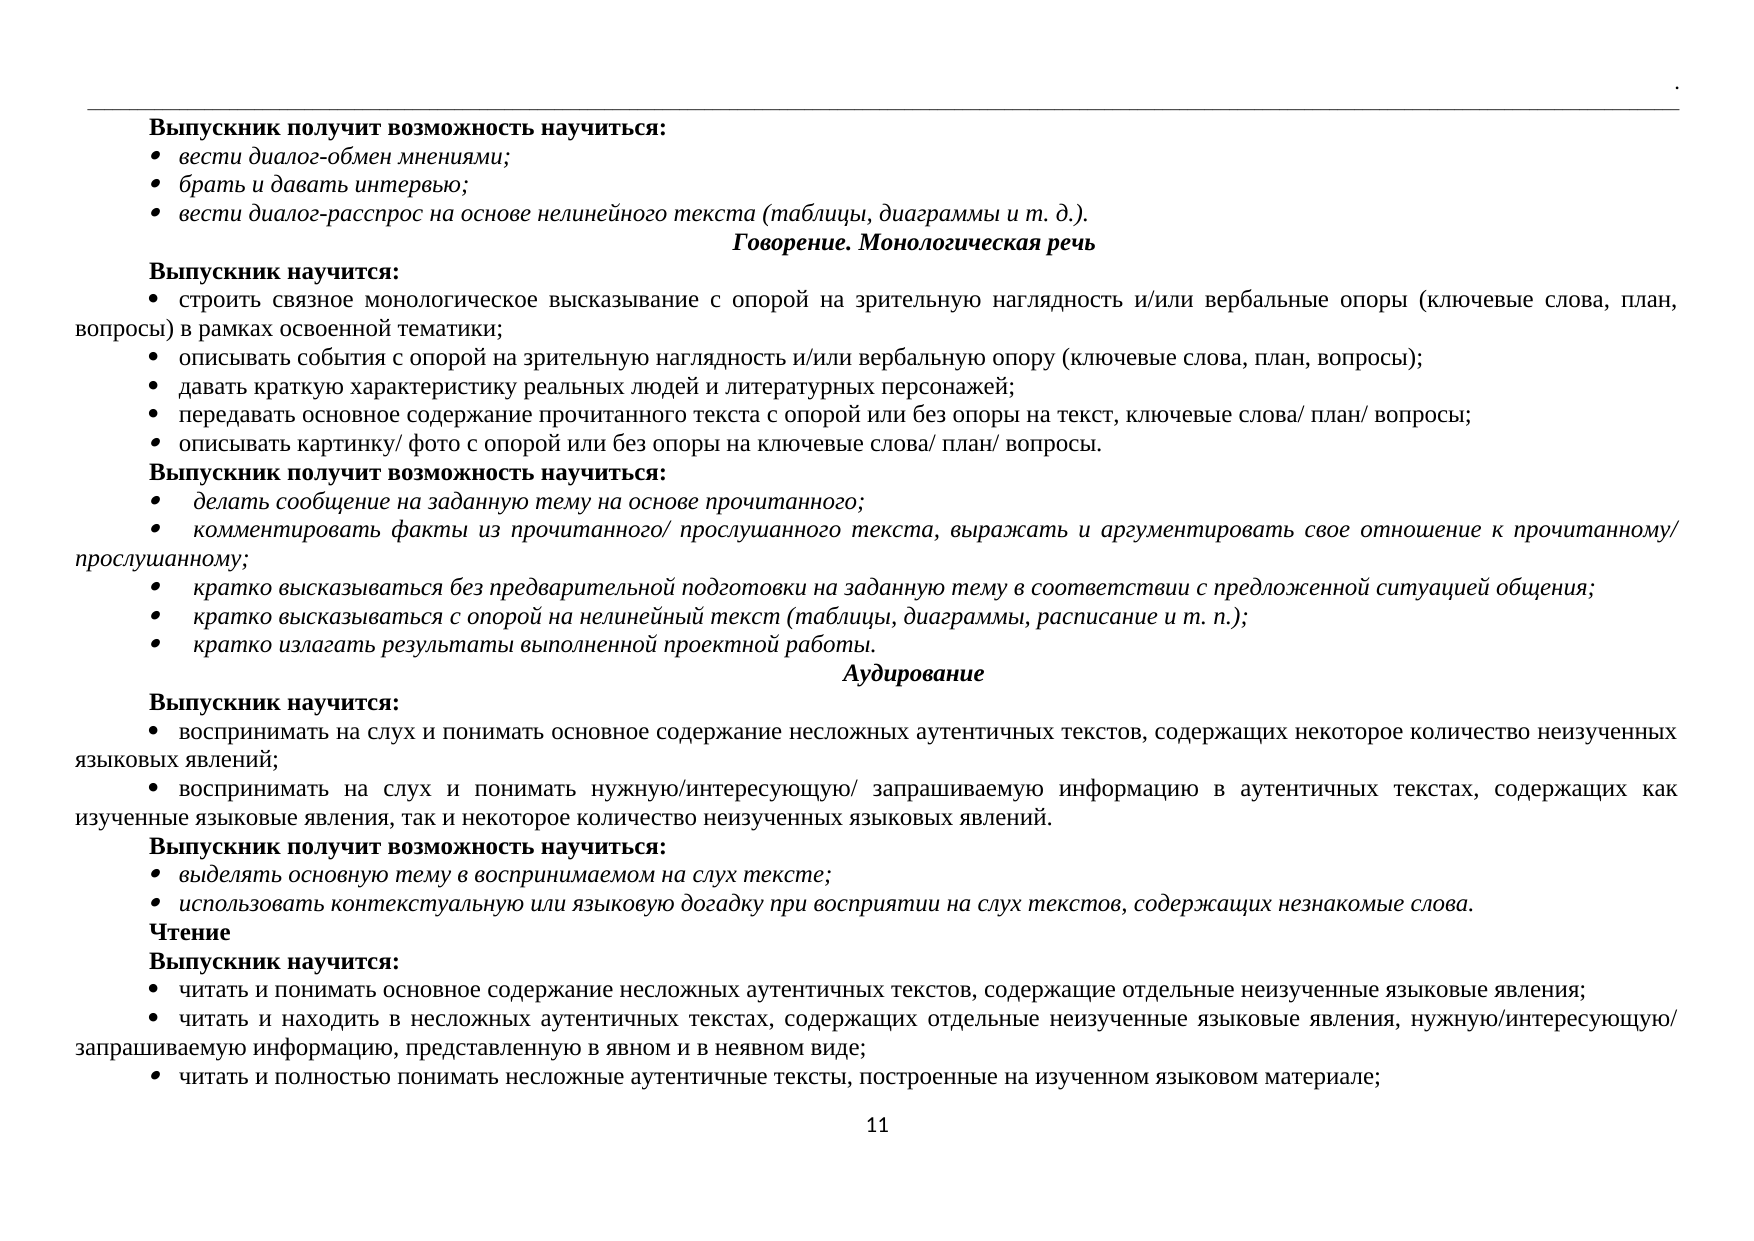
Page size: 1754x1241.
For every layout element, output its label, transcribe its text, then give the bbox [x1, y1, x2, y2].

text Чтение [75, 917, 1679, 946]
text Выпускник получит возможность научиться: [75, 112, 1679, 141]
list делать сообщение на заданную тему на основе прочитанного; [75, 486, 1679, 514]
list вести диалог-расспрос на основе нелинейного текста (таблицы, диаграммы и т. д.). [75, 198, 1679, 227]
text Выпускник научится: [75, 687, 1679, 716]
list использовать контекстуальную или языковую догадку при восприятии на слух текстов, содержащих незнакомые слова. [75, 888, 1679, 917]
list читать и находить в несложных аутентичных текстах, содержащих отдельные неизученные языковые явления, нужную/интересующую/ запрашиваемую информацию, представленную в явном и в неявном виде; [75, 1003, 1679, 1061]
text Аудирование [75, 658, 1679, 687]
list описывать картинку/ фото с опорой или без опоры на ключевые слова/ план/ вопросы. [75, 428, 1679, 457]
list строить связное монологическое высказывание с опорой на зрительную наглядность и/или вербальные опоры (ключевые слова, план, вопросы) в рамках освоенной тематики; [75, 284, 1679, 342]
list кратко высказываться с опорой на нелинейный текст (таблицы, диаграммы, расписание и т. п.); [75, 601, 1679, 629]
text Выпускник научится: [75, 256, 1679, 284]
list выделять основную тему в воспринимаемом на слух тексте; [75, 859, 1679, 888]
list давать краткую характеристику реальных людей и литературных персонажей; [75, 371, 1679, 399]
text Выпускник получит возможность научиться: [75, 457, 1679, 486]
list брать и давать интервью; [75, 169, 1679, 198]
list кратко высказываться без предварительной подготовки на заданную тему в соответствии с предложенной ситуацией общения; [75, 572, 1679, 601]
text Выпускник получит возможность научиться: [75, 831, 1679, 859]
text Говорение. Монологическая речь [75, 227, 1679, 256]
list читать и понимать основное содержание несложных аутентичных текстов, содержащие отдельные неизученные языковые явления; [75, 974, 1679, 1003]
text Выпускник научится: [75, 946, 1679, 974]
list читать и полностью понимать несложные аутентичные тексты, построенные на изученном языковом материале; [75, 1061, 1679, 1089]
list передавать основное содержание прочитанного текста с опорой или без опоры на текст, ключевые слова/ план/ вопросы; [75, 399, 1679, 428]
list комментировать факты из прочитанного/ прослушанного текста, выражать и аргументировать свое отношение к прочитанному/ прослушанному; [75, 514, 1679, 572]
list воспринимать на слух и понимать основное содержание несложных аутентичных текстов, содержащих некоторое количество неизученных языковых явлений; [75, 716, 1679, 773]
list воспринимать на слух и понимать нужную/интересующую/ запрашиваемую информацию в аутентичных текстах, содержащих как изученные языковые явления, так и некоторое количество неизученных языковых явлений. [75, 773, 1679, 831]
list кратко излагать результаты выполненной проектной работы. [75, 629, 1679, 658]
list описывать события с опорой на зрительную наглядность и/или вербальную опору (ключевые слова, план, вопросы); [75, 342, 1679, 371]
list вести диалог-обмен мнениями; [75, 141, 1679, 169]
